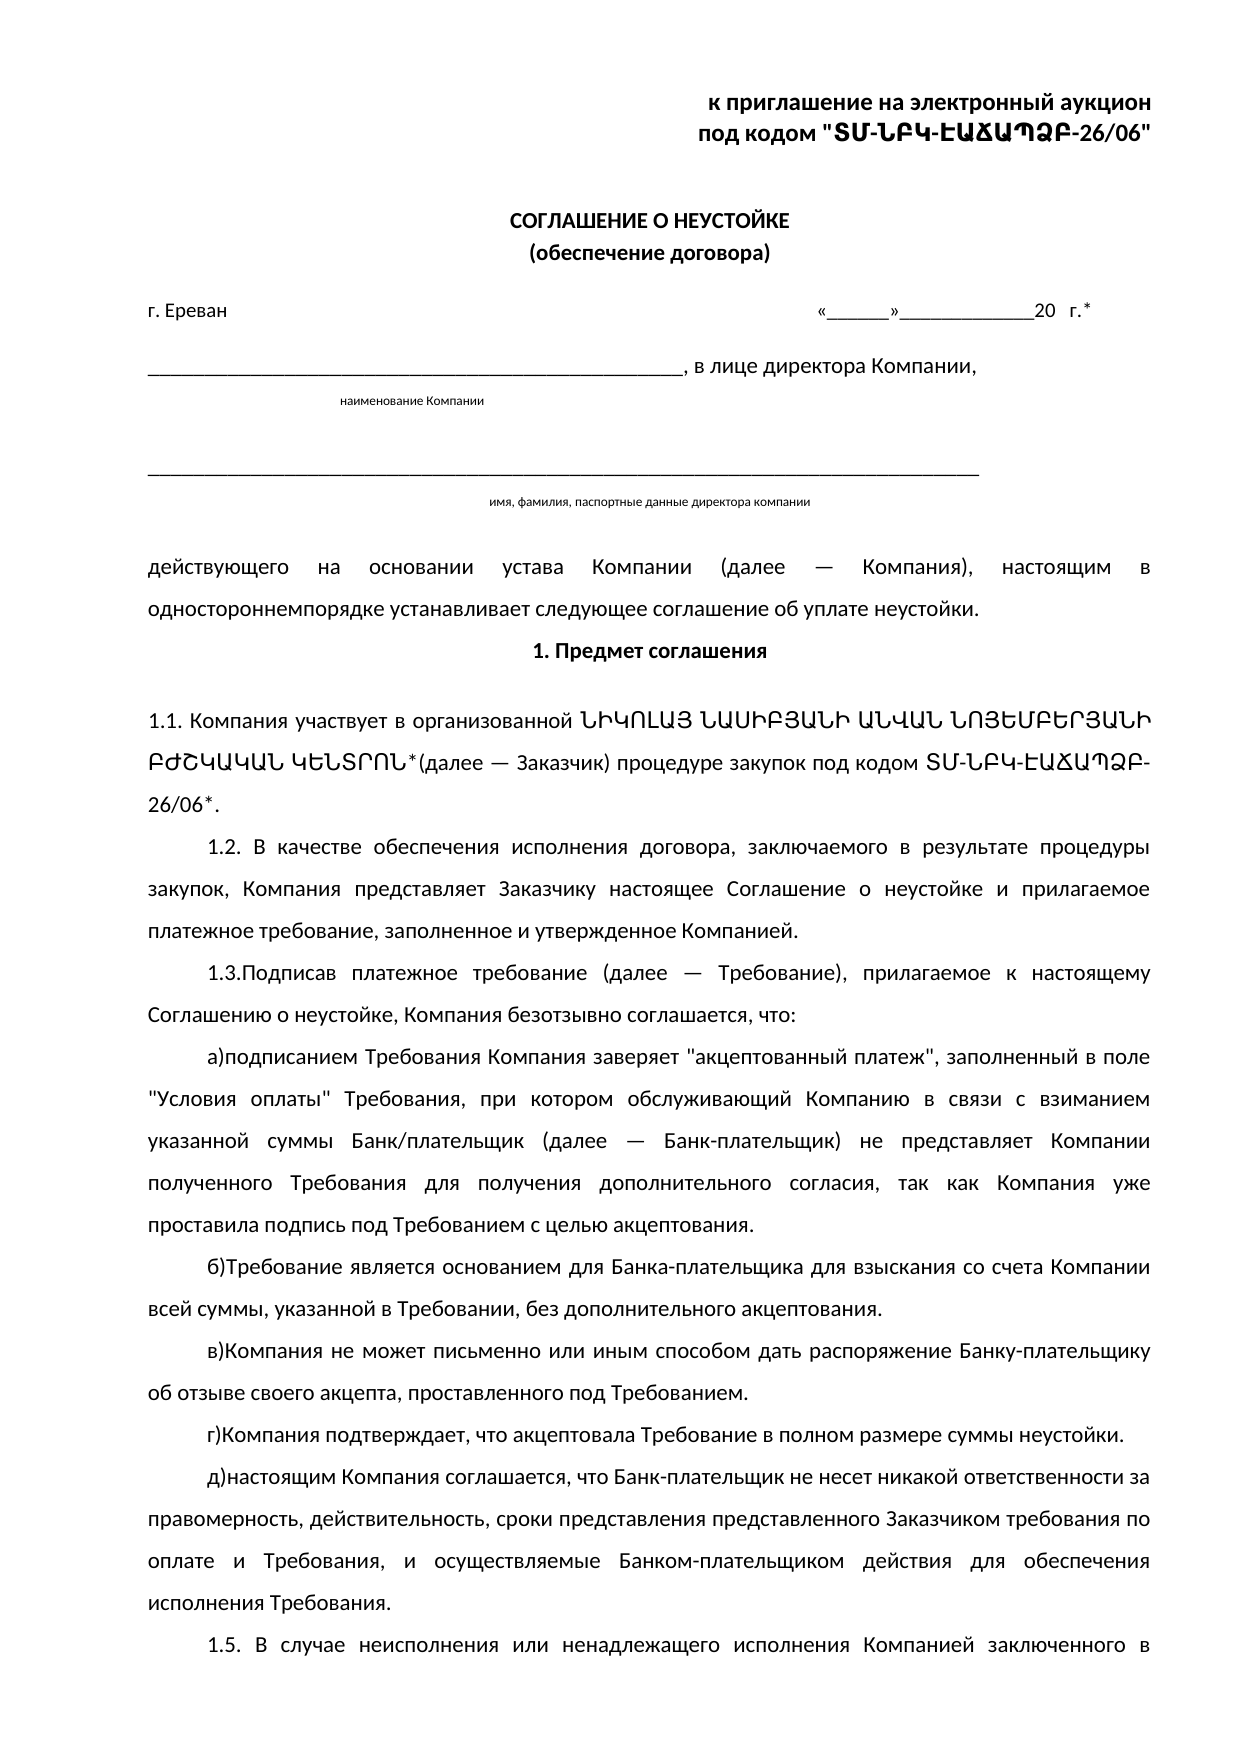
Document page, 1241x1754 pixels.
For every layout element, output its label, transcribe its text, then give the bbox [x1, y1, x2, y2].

text 1.1. Компания участвует в организованной ՆԻԿՈԼԱՅ ՆԱՍԻԲՅԱՆԻ ԱՆՎԱՆ ՆՈՅԵՄԲԵՐՅԱՆԻ ԲԺՇԿԱԿԱՆ ԿԵՆՏՐՈՆ*(далее — Заказчик) процедуре закупок под кодом ՏՄ-ՆԲԿ-ԷԱՃԱՊՁԲ-26/06*. [148, 706, 1152, 818]
text под кодом "ՏՄ-ՆԲԿ-ԷԱՃԱՊՁԲ-26/06" [148, 117, 1152, 147]
text к приглашение на электронный аукцион [177, 86, 1152, 117]
text наименование Компании [340, 393, 1152, 421]
text _______________________________________________, в лице директора Компании, [148, 351, 1152, 379]
text 1.2. В качестве обеспечения исполнения договора, заключаемого в результате процедуры закупок, Компания представляет Заказчику настоящее Соглашение о неустойке и прилагаемое платежное требование, заполненное и утвержденное Компанией. [148, 832, 1152, 944]
text а)подписанием Требования Компания заверяет "акцептованный платеж", заполненный в поле "Условия оплаты" Требования, при котором обслуживающий Компанию в связи с взиманием указанной суммы Банк/плательщик (далее — Банк-плательщик) не представляет Компании полученного Требования для получения дополнительного согласия, так как Компания уже проставила подпись под Требованием с целью акцептования. [148, 1042, 1152, 1238]
text СОГЛАШЕНИЕ О НЕУСТОЙКЕ [148, 206, 1152, 234]
text г)Компания подтверждает, что акцептовала Требование в полном размере суммы неустойки. [148, 1420, 1152, 1448]
text 1.3.Подписав платежное требование (далее — Требование), прилагаемое к настоящему Соглашению о неустойке, Компания безотзывно соглашается, что: [148, 958, 1152, 1028]
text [148, 1630, 1152, 1658]
table_header «______»_____________20 г.* [635, 297, 1104, 351]
text (обеспечение договора) [148, 238, 1152, 266]
text д)настоящим Компания соглашается, что Банк-плательщик не несет никакой ответственности за правомерность, действительность, сроки представления представленного Заказчиком требования по оплате и Требования, и осуществляемые Банком-плательщиком действия для обеспечения исполнения Требования. [148, 1462, 1152, 1616]
text 1. Предмет соглашения [148, 636, 1152, 664]
text в)Компания не может письменно или иным способом дать распоряжение Банку-плательщику об отзыве своего акцепта, проставленного под Требованием. [148, 1336, 1152, 1406]
text б)Требование является основанием для Банка-плательщика для взыскания со счета Компании всей суммы, указанной в Требовании, без дополнительного акцептования. [148, 1252, 1152, 1322]
table_header г. Ереван [136, 297, 635, 351]
text имя, фамилия, паспортные данные директора компании [148, 494, 1152, 522]
text _________________________________________________________________________ [148, 452, 1152, 480]
text действующего на основании устава Компании (далее — Компания), настоящим в одностороннемпорядке устанавливает следующее соглашение об уплате неустойки. [148, 552, 1152, 622]
